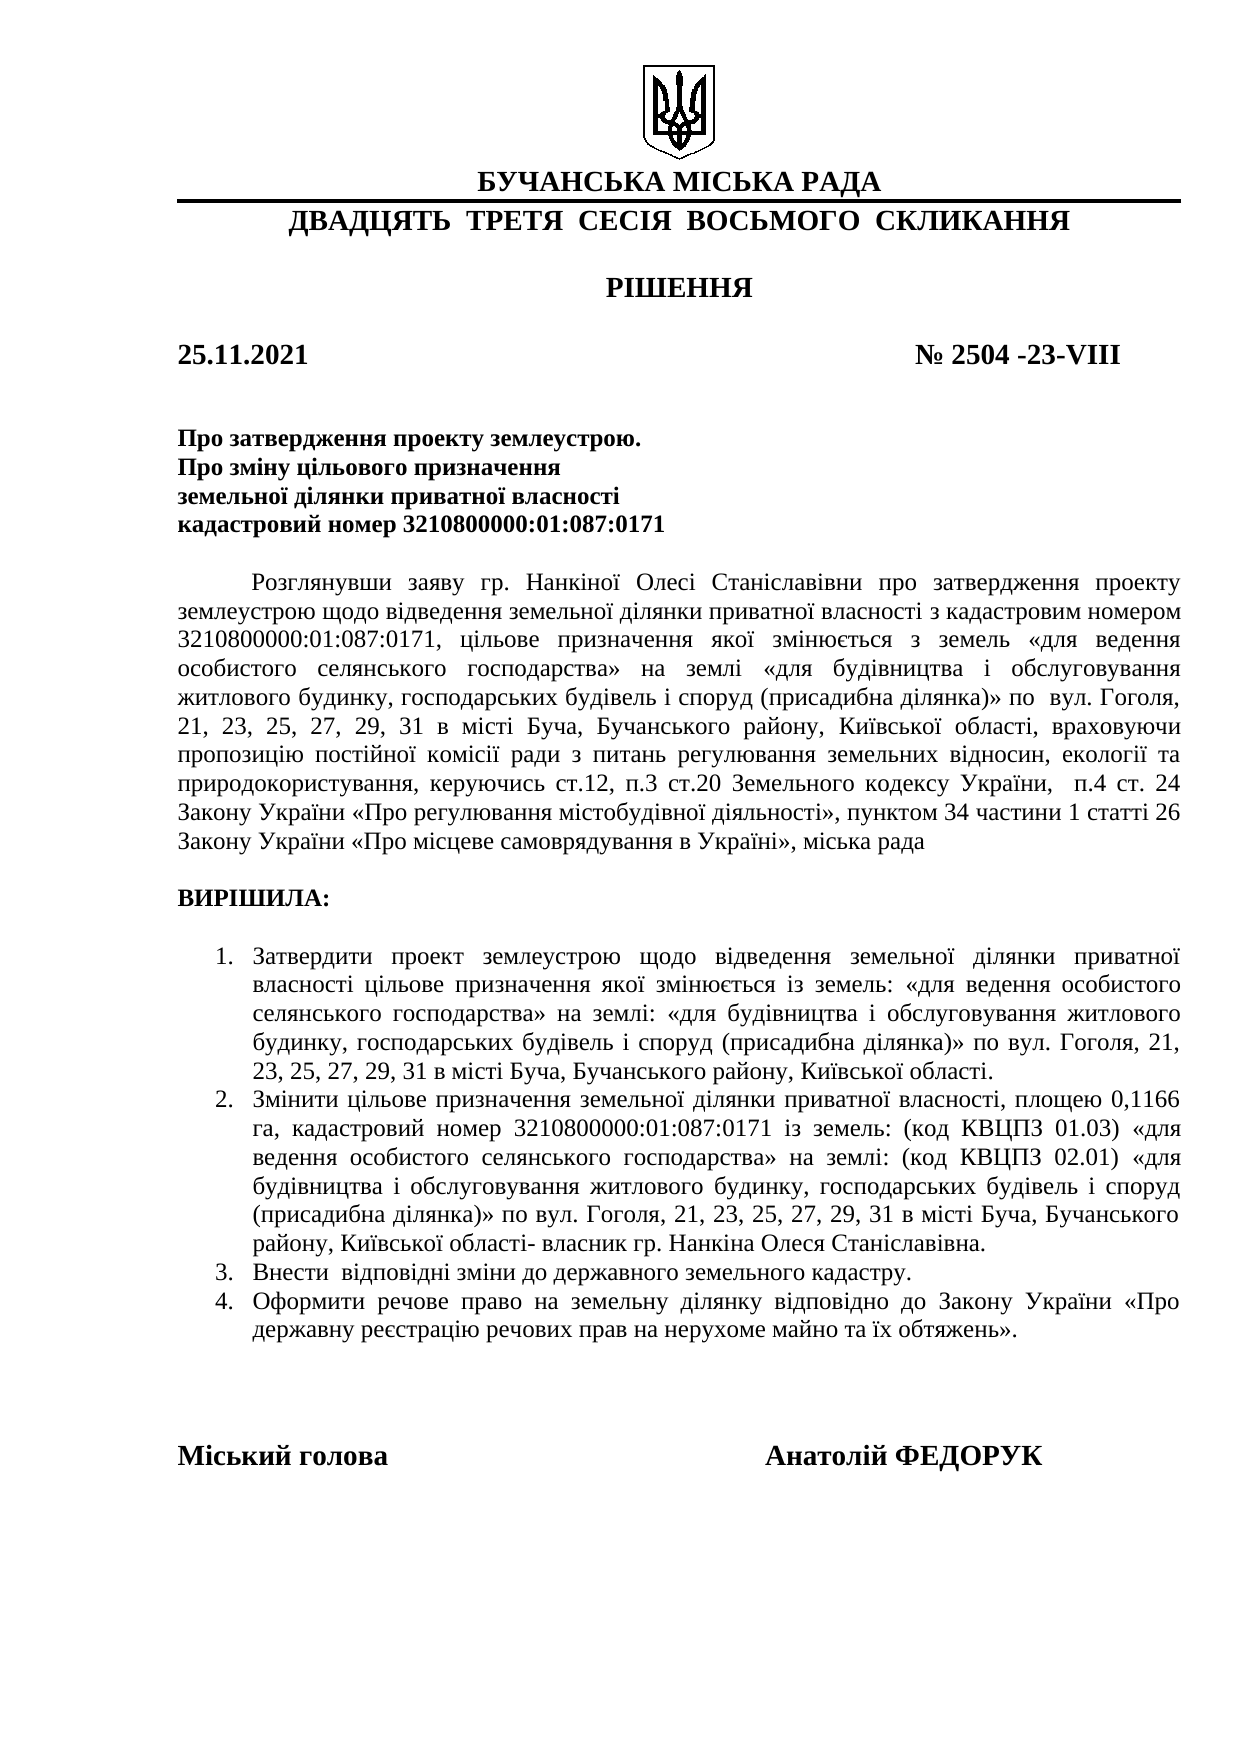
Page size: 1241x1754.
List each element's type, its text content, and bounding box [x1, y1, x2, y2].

text 25.11.2021 № 2504 -23-VІІІ [177, 337, 1181, 370]
list Затвердити проект землеустрою щодо відведення земельної ділянки приватної власності цільове призначення якої змінюється із земель: «для ведення особистого селянського господарства» на землі: «для будівництва і обслуговування житлового будинку, господарських будівель і споруд (присадибна ділянка)» по вул. Гоголя, 21, 23, 25, 27, 29, 31 в місті Буча, Бучанського району, Київської області. [215, 941, 1181, 1084]
text РІШЕННЯ [177, 270, 1181, 303]
text Про зміну цільового призначення [177, 452, 1181, 481]
text земельної ділянки приватної власності [177, 481, 1181, 509]
text Міський голова Анатолій ФЕДОРУК [177, 1438, 1181, 1472]
text Розглянувши заяву гр. Нанкіної Олесі Станіславівни про затвердження проекту землеустрою щодо відведення земельної ділянки приватної власності з кадастровим номером 3210800000:01:087:0171, цільове призначення якої змінюється з земель «для ведення особистого селянського господарства» на землі «для будівництва і обслуговування житлового будинку, господарських будівель і споруд (присадибна ділянка)» по вул. Гоголя, 21, 23, 25, 27, 29, 31 в місті Буча, Бучанського району, Київської області, враховуючи пропозицію постійної комісії ради з питань регулювання земельних відносин, екології та природокористування, керуючись ст.12, п.3 ст.20 Земельного кодексу України, п.4 ст. 24 Закону України «Про регулювання містобудівної діяльності», пунктом 34 частини 1 статті 26 Закону України «Про місцеве самоврядування в Україні», міська рада [177, 567, 1181, 854]
text кадастровий номер 3210800000:01:087:0171 [177, 509, 1181, 538]
list Оформити речове право на земельну ділянку відповідно до Закону України «Про державну реєстрацію речових прав на нерухоме майно та їх обтяжень». [215, 1286, 1181, 1343]
text БУЧАНСЬКА МІСЬКА РАДА [177, 164, 1181, 199]
list Змінити цільове призначення земельної ділянки приватної власності, площею 0,1166 га, кадастровий номер 3210800000:01:087:0171 із земель: (код КВЦПЗ 01.03) «для ведення особистого селянського господарства» на землі: (код КВЦПЗ 02.01) «для будівництва і обслуговування житлового будинку, господарських будівель і споруд (присадибна ділянка)» по вул. Гоголя, 21, 23, 25, 27, 29, 31 в місті Буча, Бучанського району, Київської області- власник гр. Нанкіна Олеся Станіславівна. [215, 1084, 1181, 1257]
text ВИРІШИЛА: [177, 883, 1181, 912]
list Внести відповідні зміни до державного земельного кадастру. [215, 1257, 1181, 1286]
text ДВАДЦЯТЬ ТРЕТЯ СЕСІЯ ВОСЬМОГО СКЛИКАННЯ [177, 203, 1181, 236]
text Про затвердження проекту землеустрою. [177, 423, 1181, 452]
